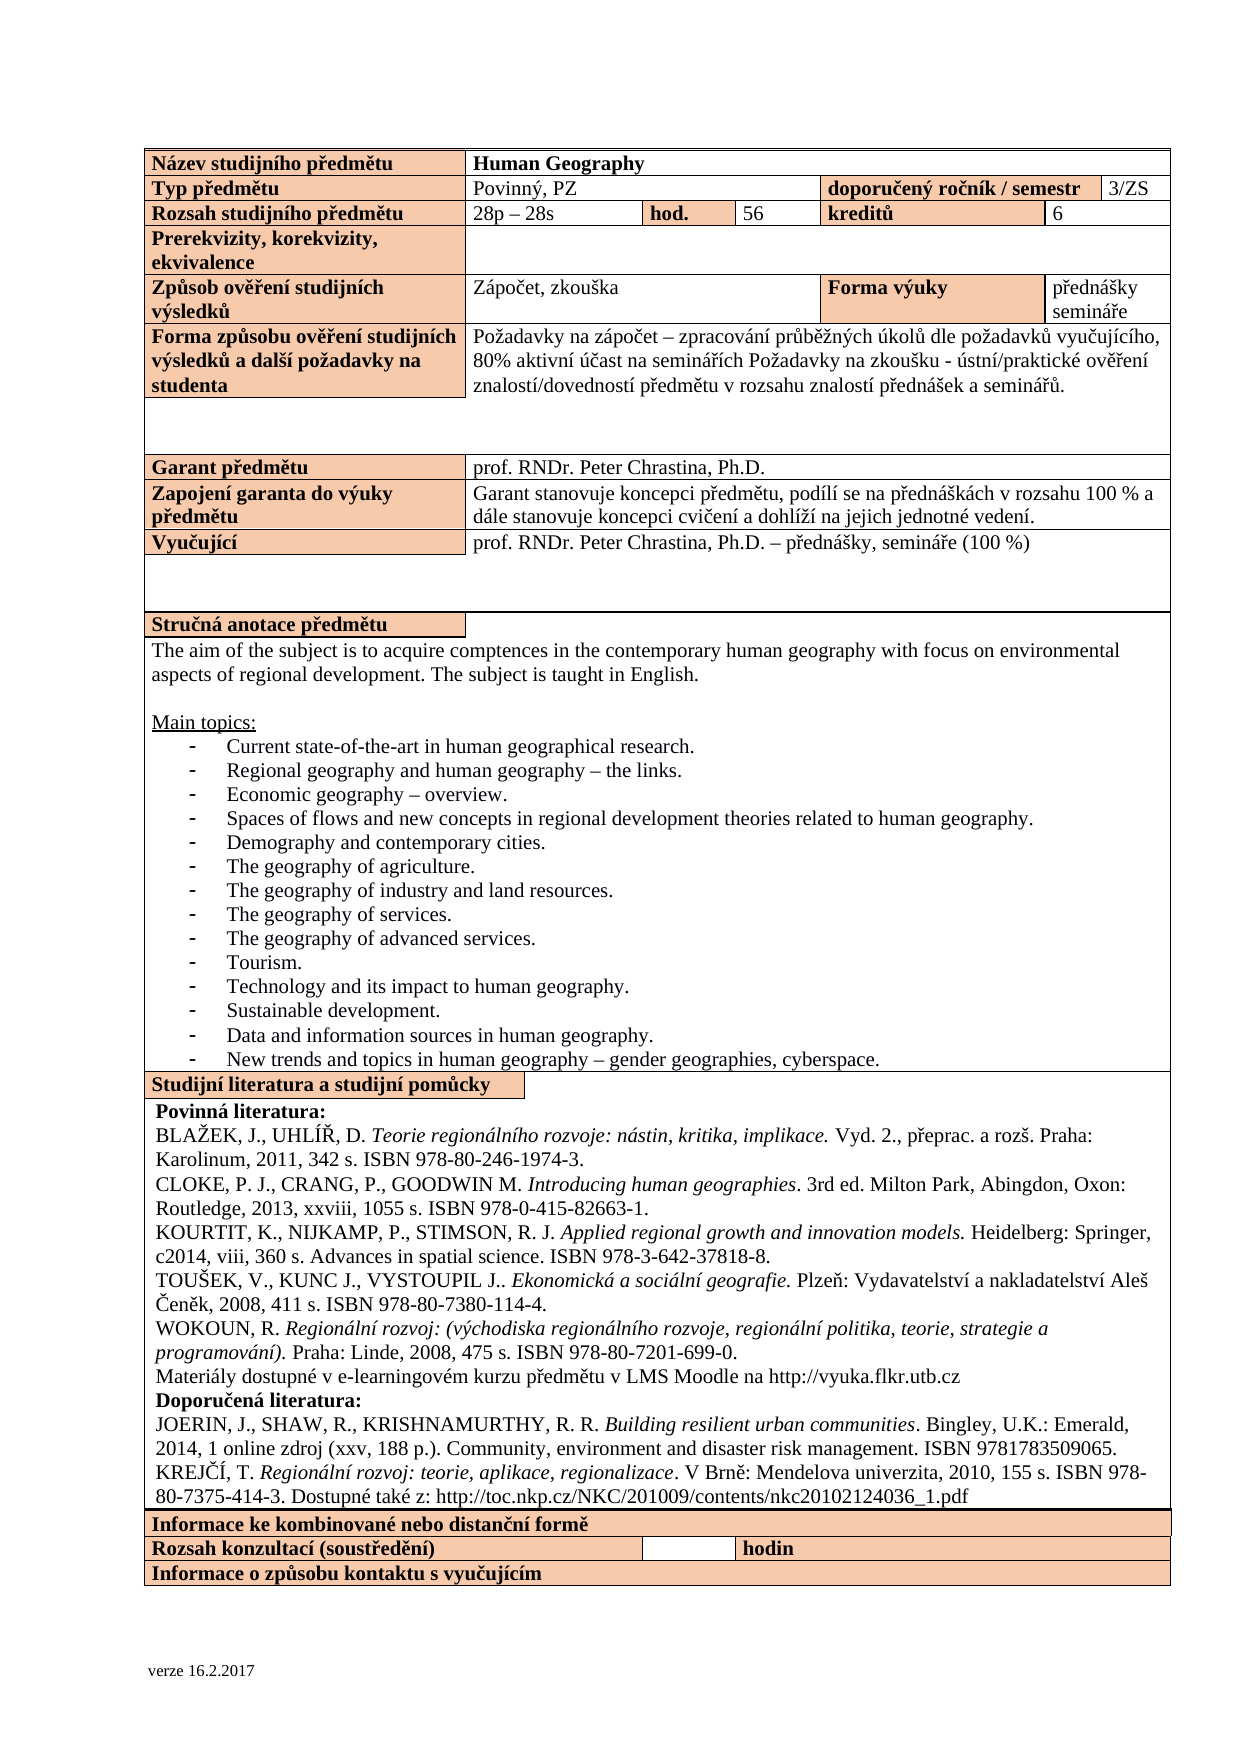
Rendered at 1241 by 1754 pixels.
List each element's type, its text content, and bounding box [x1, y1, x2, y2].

table_cell Informace ke kombinované nebo distanční formě [145, 1511, 1171, 1536]
table_cell Povinná literatura: BLAŽEK, J., UHLÍŘ, D. Teorie regionálního rozvoje: nástin, kritika, implikace. Vyd. 2., přeprac. a rozš. Praha: Karolinum, 2011, 342 s. ISBN 978-80-246-1974-3. CLOKE, P. J., CRANG, P., GOODWIN M. Introducing human geographies. 3rd ed. Milton Park, Abingdon, Oxon: Routledge, 2013, xxviii, 1055 s. ISBN 978-0-415-82663-1. KOURTIT, K., NIJKAMP, P., STIMSON, R. J. Applied regional growth and innovation models. Heidelberg: Springer, c2014, viii, 360 s. Advances in spatial science. ISBN 978-3-642-37818-8. TOUŠEK, V., KUNC J., VYSTOUPIL J.. Ekonomická a sociální geografie. Plzeň: Vydavatelství a nakladatelství Aleš Čeněk, 2008, 411 s. ISBN 978-80-7380-114-4. WOKOUN, R. Regionální rozvoj: (východiska regionálního rozvoje, regionální politika, teorie, strategie a programování). Praha: Linde, 2008, 475 s. ISBN 978-80-7201-699-0. Materiály dostupné v e-learningovém kurzu předmětu v LMS Moodle na http://vyuka.flkr.utb.cz Doporučená literatura: JOERIN, J., SHAW, R., KRISHNAMURTHY, R. R. Building resilient urban communities. Bingley, U.K.: Emerald, 2014, 1 online zdroj (xxv, 188 p.). Community, environment and disaster risk management. ISBN 9781783509065. KREJČÍ, T. Regionální rozvoj: teorie, aplikace, regionalizace. V Brně: Mendelova univerzita, 2010, 155 s. ISBN 978-80-7375-414-3. Dostupné také z: http://toc.nkp.cz/NKC/201009/contents/nkc20102124036_1.pdf [145, 1098, 1170, 1508]
table_cell hod. [643, 201, 735, 225]
table_cell prof. RNDr. Peter Chrastina, Ph.D. – přednášky, semináře (100 %) [466, 530, 1170, 554]
table_cell Prerekvizity, korekvizity, ekvivalence [145, 226, 465, 274]
table_cell [145, 397, 1170, 454]
table_cell Povinný, PZ [466, 176, 820, 200]
table_cell Název studijního předmětu [145, 151, 465, 175]
table_cell [525, 1072, 1170, 1098]
table_cell kreditů [821, 201, 1044, 225]
table_cell přednášky semináře [1046, 275, 1170, 323]
table_cell Typ předmětu [145, 176, 465, 200]
table_cell Garant předmětu [145, 455, 465, 479]
table_cell Vyučující [145, 530, 465, 554]
table_cell Studijní literatura a studijní pomůcky [145, 1072, 524, 1098]
table_cell Zápočet, zkouška [466, 275, 820, 323]
table_cell Forma výuky [821, 275, 1044, 323]
table_cell 3/ZS [1102, 176, 1170, 200]
table_cell 6 [1046, 201, 1170, 225]
table_cell [466, 613, 1170, 636]
table_cell Způsob ověření studijních výsledků [145, 275, 465, 323]
table_cell Stručná anotace předmětu [145, 613, 465, 636]
table_cell 28p – 28s [466, 201, 642, 225]
table_cell Forma způsobu ověření studijních výsledků a další požadavky na studenta [145, 324, 465, 397]
table_cell prof. RNDr. Peter Chrastina, Ph.D. [466, 455, 1170, 479]
table_cell doporučený ročník / semestr [821, 176, 1101, 200]
table_cell [466, 226, 1170, 274]
table_cell Zapojení garanta do výuky předmětu [145, 480, 465, 528]
table_cell Požadavky na zápočet – zpracování průběžných úkolů dle požadavků vyučujícího, 80% aktivní účast na seminářích Požadavky na zkoušku - ústní/praktické ověření znalostí/dovedností předmětu v rozsahu znalostí přednášek a seminářů. [466, 324, 1170, 397]
table_cell Garant stanovuje koncepci předmětu, podílí se na přednáškách v rozsahu 100 % a dále stanovuje koncepci cvičení a dohlíží na jejich jednotné vedení. [466, 480, 1170, 528]
table_cell [643, 1537, 735, 1560]
table_cell Informace o způsobu kontaktu s vyučujícím [145, 1561, 1170, 1585]
table_cell 56 [736, 201, 820, 225]
table_cell Rozsah studijního předmětu [145, 201, 465, 225]
table_cell hodin [736, 1537, 1170, 1560]
table_cell Human Geography [466, 151, 1170, 175]
table_cell The aim of the subject is to acquire comptences in the contemporary human geography with focus on environmental aspects of regional development. The subject is taught in English. Main topics: Current state-of-the-art in human geographical research. Regional geography and human geography – the links. Economic geography – overview. Spaces of flows and new concepts in regional development theories related to human geography. Demography and contemporary cities. The geography of agriculture. The geography of industry and land resources. The geography of services. The geography of advanced services. Tourism. Technology and its impact to human geography. Sustainable development. Data and information sources in human geography. New trends and topics in human geography – gender geographies, cyberspace. [145, 636, 1170, 1071]
table_cell Rozsah konzultací (soustředění) [145, 1537, 642, 1560]
table_cell [145, 554, 1170, 611]
